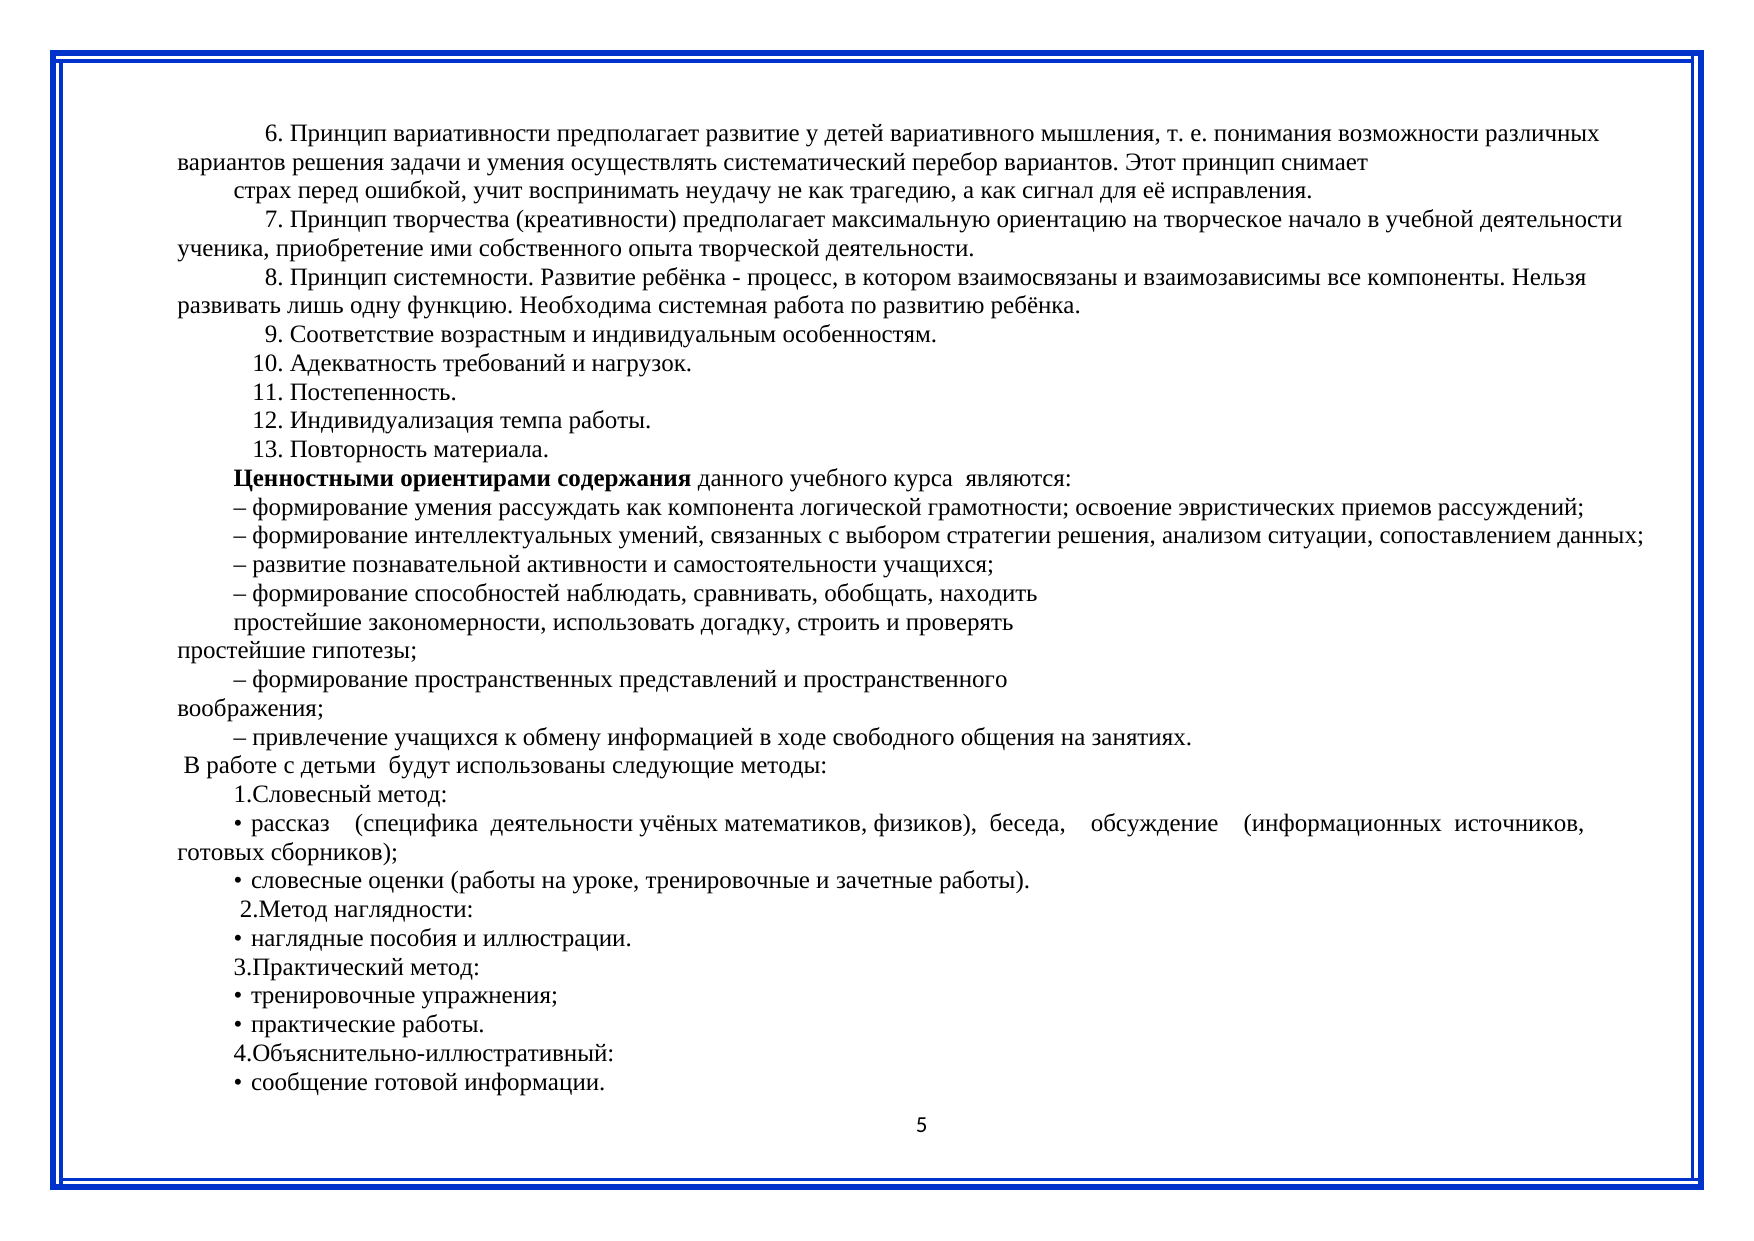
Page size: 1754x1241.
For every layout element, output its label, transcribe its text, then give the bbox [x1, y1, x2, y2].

text 13. Повторность материала. [177, 434, 1666, 463]
text 11. Постепенность. [177, 377, 1666, 406]
text страх перед ошибкой, учит воспринимать неудачу не как трагедию, а как сигнал для её исправления. [177, 176, 1666, 204]
text 10. Адекватность требований и нагрузок. [177, 348, 1666, 377]
text Ценностными ориентирами содержания данного учебного курса являются: [177, 463, 1666, 492]
text – формирование интеллектуальных умений, связанных с выбором стратегии решения, анализом ситуации, сопоставлением данных; [177, 521, 1666, 549]
text воображения; [177, 693, 1666, 722]
text • рассказ (специфика деятельности учёных математиков, физиков), беседа, обсуждение (информационных источников, готовых сборников); [177, 808, 1666, 866]
text • практические работы. [177, 1009, 1666, 1038]
text – формирование пространственных представлений и пространственного [177, 664, 1666, 693]
text 12. Индивидуализация темпа работы. [177, 406, 1666, 434]
text – развитие познавательной активности и самостоятельности учащихся; [177, 549, 1666, 578]
text 8. Принцип системности. Развитие ребёнка - процесс, в котором взаимосвязаны и взаимозависимы все компоненты. Нельзя развивать лишь одну функцию. Необходима системная работа по развитию ребёнка. [177, 262, 1666, 319]
text – формирование способностей наблюдать, сравнивать, обобщать, находить [177, 578, 1666, 607]
text простейшие закономерности, использовать догадку, строить и проверять [177, 607, 1666, 636]
text • тренировочные упражнения; [177, 981, 1666, 1009]
text В работе с детьми будут использованы следующие методы: [177, 751, 1666, 779]
text 7. Принцип творчества (креативности) предполагает максимальную ориентацию на творческое начало в учебной деятельности ученика, приобретение ими собственного опыта творческой деятельности. [177, 204, 1666, 262]
text – привлечение учащихся к обмену информацией в ходе свободного общения на занятиях. [177, 722, 1666, 751]
text • словесные оценки (работы на уроке, тренировочные и зачетные работы). [177, 866, 1666, 894]
text 4.Объяснительно-иллюстративный: [177, 1038, 1666, 1067]
text 2.Метод наглядности: [177, 894, 1666, 923]
text простейшие гипотезы; [177, 636, 1666, 664]
text 1.Словесный метод: [177, 779, 1666, 808]
text • наглядные пособия и иллюстрации. [177, 923, 1666, 952]
text 3.Практический метод: [177, 952, 1666, 981]
text 6. Принцип вариативности предполагает развитие у детей вариативного мышления, т. е. понимания возможности различных вариантов решения задачи и умения осуществлять систематический перебор вариантов. Этот принцип снимает [177, 118, 1666, 176]
text – формирование умения рассуждать как компонента логической грамотности; освоение эвристических приемов рассуждений; [177, 492, 1666, 521]
text 9. Соответствие возрастным и индивидуальным особенностям. [177, 319, 1666, 348]
text • сообщение готовой информации. [177, 1067, 1666, 1096]
